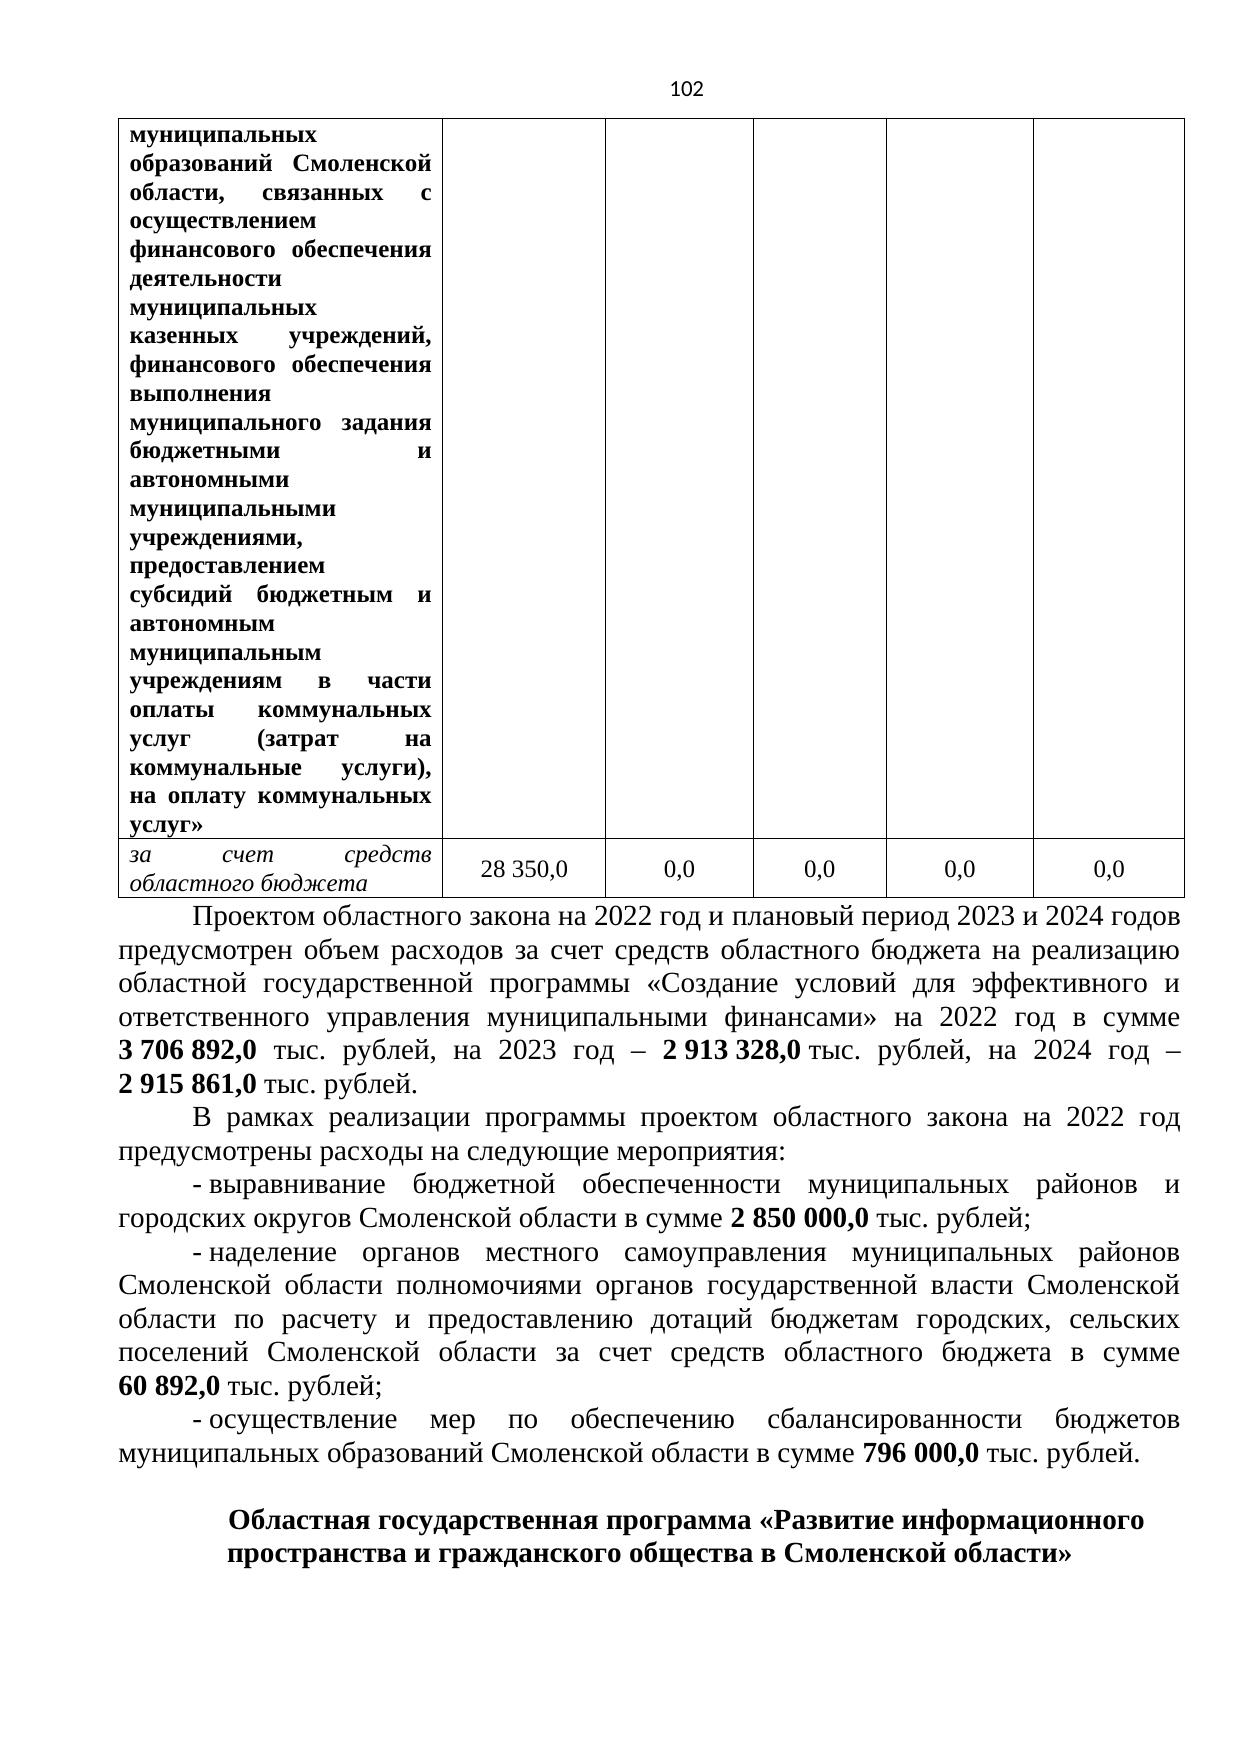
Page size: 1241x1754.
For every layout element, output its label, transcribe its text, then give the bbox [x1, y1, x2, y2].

text - осуществление мер по обеспечению сбалансированности бюджетов муниципальных образований Смоленской области в сумме 796 000,0 тыс. рублей. [118, 1401, 1181, 1468]
text Областная государственная программа «Развитие информационного пространства и гражданского общества в Смоленской области» [118, 1502, 1181, 1569]
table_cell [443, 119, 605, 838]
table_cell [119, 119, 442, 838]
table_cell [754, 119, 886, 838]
text - наделение органов местного самоуправления муниципальных районов Смоленской области полномочиями органов государственной власти Смоленской области по расчету и предоставлению дотаций бюджетам городских, сельских поселений Смоленской области за счет средств областного бюджета в сумме 60 892,0 тыс. рублей; [118, 1234, 1181, 1401]
text Проектом областного закона на 2022 год и плановый период 2023 и 2024 годов предусмотрен объем расходов за счет средств областного бюджета на реализацию областной государственной программы «Создание условий для эффективного и ответственного управления муниципальными финансами» на 2022 год в сумме 3 706 892,0 тыс. рублей, на 2023 год – 2 913 328,0 тыс. рублей, на 2024 год – 2 915 861,0 тыс. рублей. [118, 898, 1181, 1099]
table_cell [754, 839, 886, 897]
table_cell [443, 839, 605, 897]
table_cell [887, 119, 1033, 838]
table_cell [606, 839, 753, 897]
text - выравнивание бюджетной обеспеченности муниципальных районов и городских округов Смоленской области в сумме 2 850 000,0 тыс. рублей; [118, 1167, 1181, 1234]
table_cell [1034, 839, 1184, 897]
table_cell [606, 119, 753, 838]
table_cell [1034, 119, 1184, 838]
text В рамках реализации программы проектом областного закона на 2022 год предусмотрены расходы на следующие мероприятия: [118, 1099, 1181, 1167]
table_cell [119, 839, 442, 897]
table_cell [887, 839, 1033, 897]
